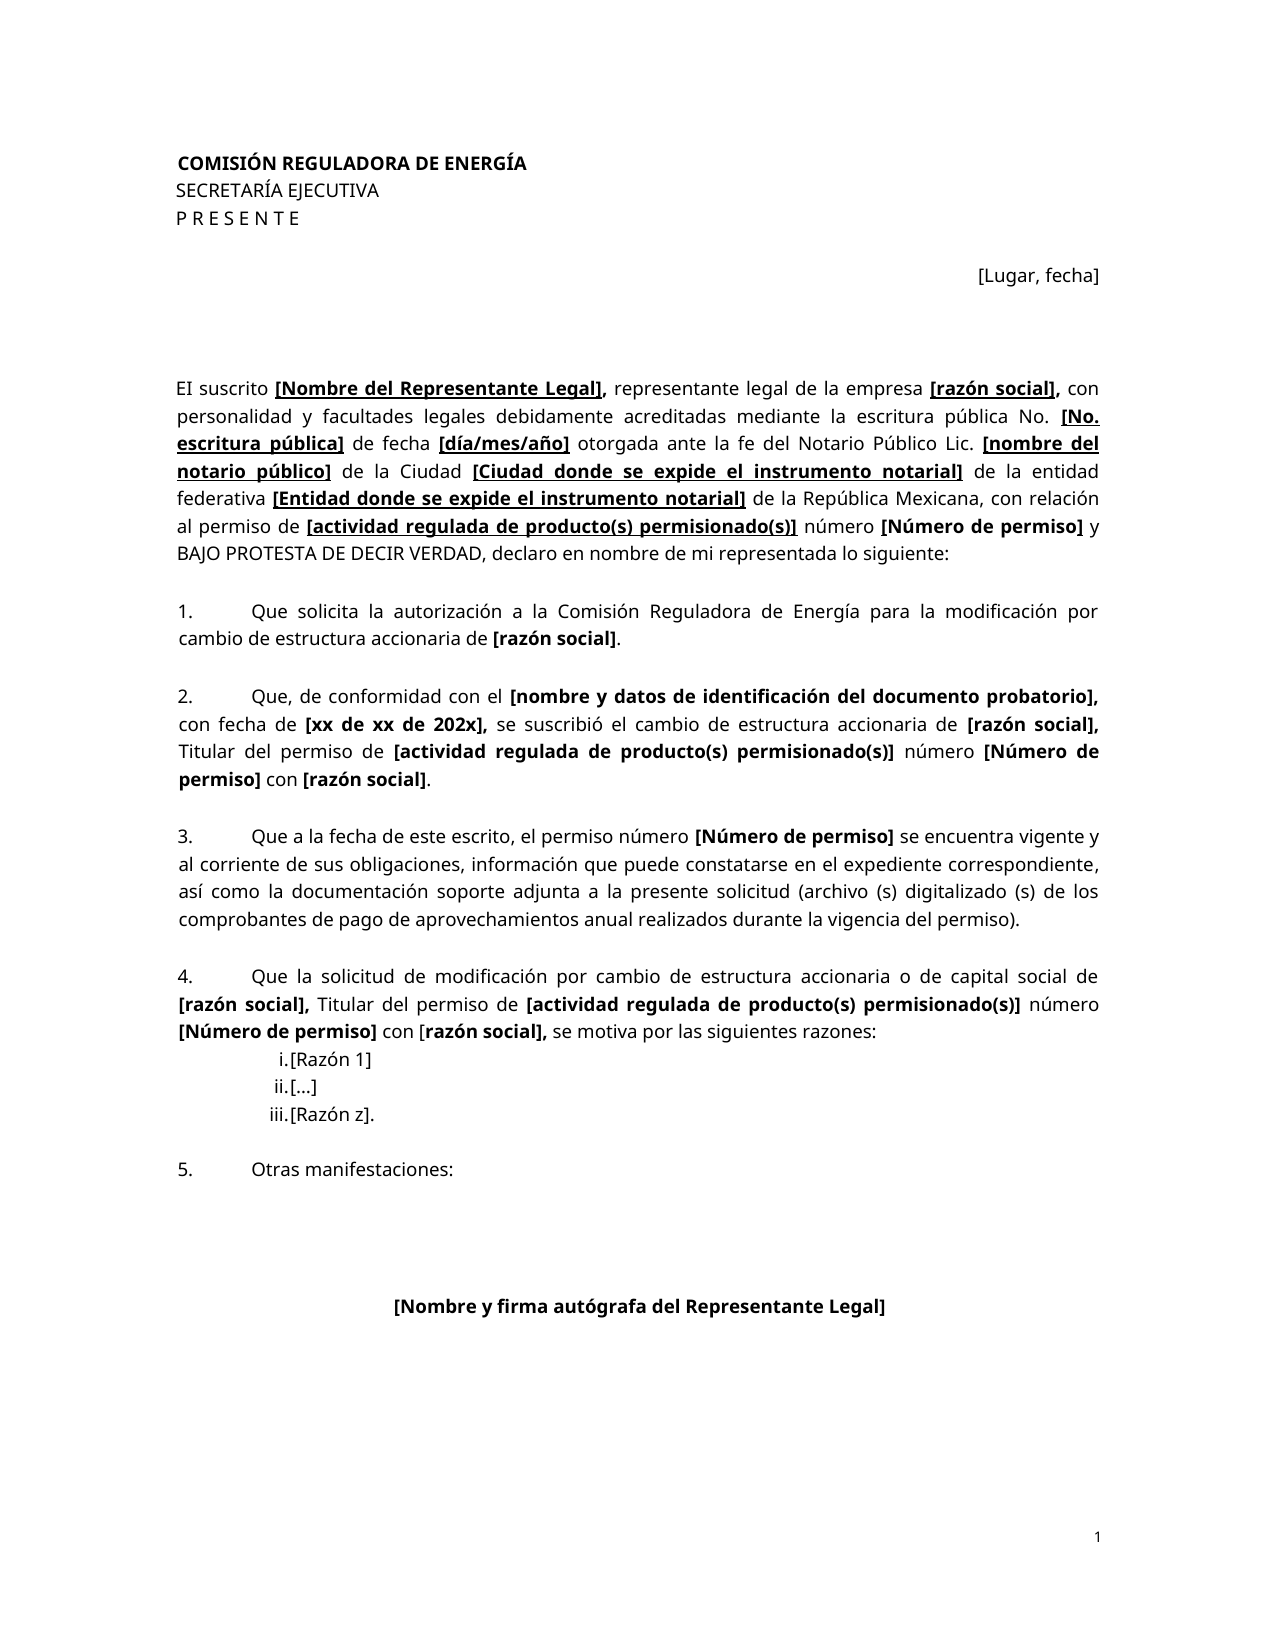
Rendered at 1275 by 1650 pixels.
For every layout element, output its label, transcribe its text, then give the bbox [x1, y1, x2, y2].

list [Razón 1] [289, 1046, 1099, 1072]
text EI suscrito [Nombre del Representante Legal], representante legal de la empresa [razón social], con personalidad y facultades legales debidamente acreditadas mediante la escritura pública No. [No. escritura pública] de fecha [día/mes/año] otorgada ante la fe del Notario Público Lic. [nombre del notario público] de la Ciudad [Ciudad donde se expide el instrumento notarial] de la entidad federativa [Entidad donde se expide el instrumento notarial] de la República Mexicana, con relación al permiso de [actividad regulada de producto(s) permisionado(s)] número [Número de permiso] y BAJO PROTESTA DE DECIR VERDAD, declaro en nombre de mi representada lo siguiente: [176, 375, 1099, 566]
text SECRETARÍA EJECUTIVA [176, 177, 1099, 203]
text [Lugar, fecha] [176, 263, 1099, 288]
list Otras manifestaciones: [177, 1156, 1099, 1182]
list Que la solicitud de modificación por cambio de estructura accionaria o de capital social de [razón social], Titular del permiso de [actividad regulada de producto(s) permisionado(s)] número [Número de permiso] con [razón social], se motiva por las siguientes razones: [177, 964, 1099, 1044]
text P R E S E N T E [176, 205, 1099, 231]
list Que, de conformidad con el [nombre y datos de identificación del documento probatorio], con fecha de [xx de xx de 202x], se suscribió el cambio de estructura accionaria de [razón social], Titular del permiso de [actividad regulada de producto(s) permisionado(s)] número [Número de permiso] con [razón social]. [177, 683, 1099, 791]
list Que solicita la autorización a la Comisión Reguladora de Energía para la modificación por cambio de estructura accionaria de [razón social]. [177, 598, 1099, 651]
list […] [289, 1074, 1099, 1099]
list [Razón z]. [289, 1101, 1099, 1127]
list Que a la fecha de este escrito, el permiso número [Número de permiso] se encuentra vigente y al corriente de sus obligaciones, información que puede constatarse en el expediente correspondiente, así como la documentación soporte adjunta a la presente solicitud (archivo (s) digitalizado (s) de los comprobantes de pago de aprovechamientos anual realizados durante la vigencia del permiso). [177, 823, 1099, 932]
text COMISIÓN REGULADORA DE ENERGÍA [177, 150, 1102, 176]
text [Nombre y firma autógrafa del Representante Legal] [177, 1294, 1097, 1319]
